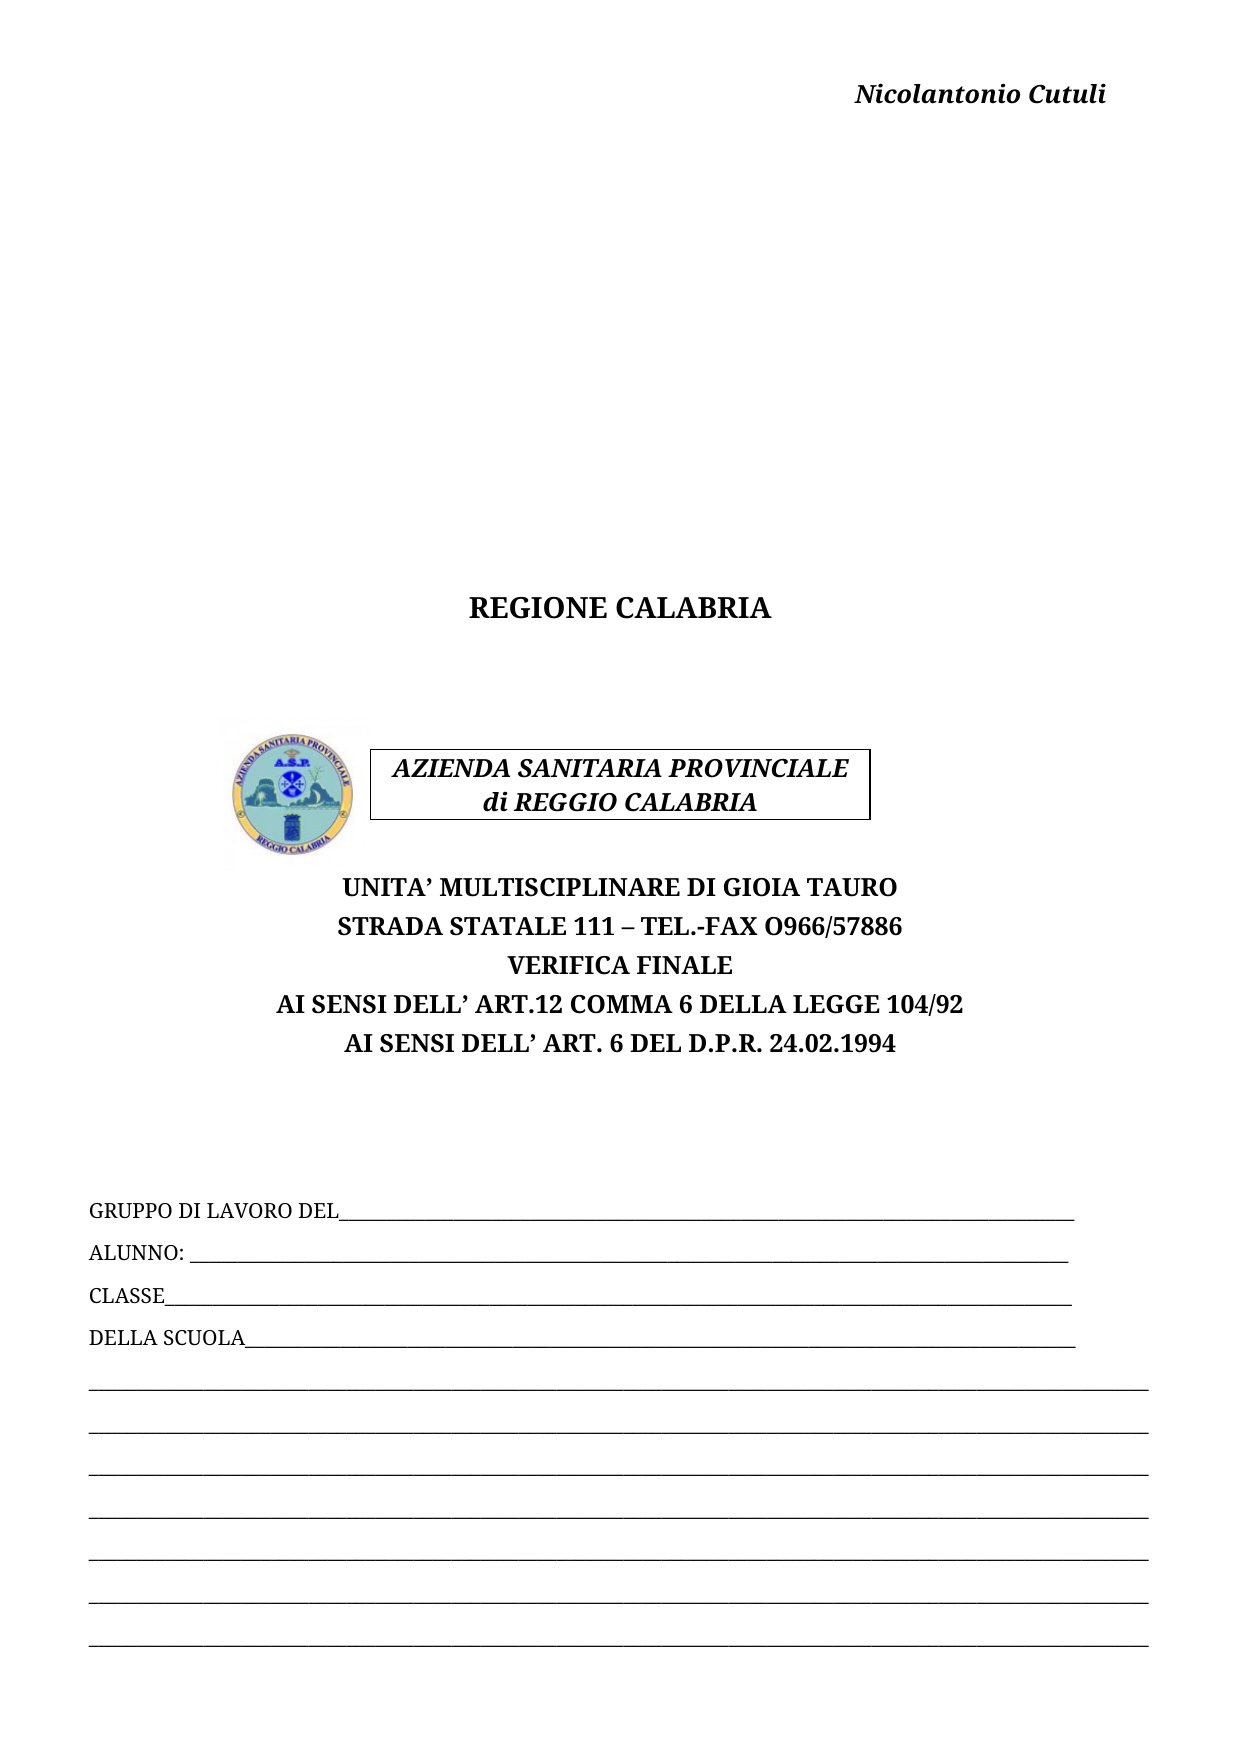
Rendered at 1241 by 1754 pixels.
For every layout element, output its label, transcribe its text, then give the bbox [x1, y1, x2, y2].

text UNITA’ MULTISCIPLINARE DI GIOIA TAURO [89, 869, 1152, 903]
text AI SENSI DELL’ ART.12 COMMA 6 DELLA LEGGE 104/92 [89, 987, 1152, 1021]
text DELLA SCUOLA_______________________________________________________________________________________ [89, 1323, 1152, 1352]
text Nicolantonio Cutuli [89, 77, 1152, 111]
text CLASSE_______________________________________________________________________________________________ [89, 1281, 1152, 1309]
text REGIONE CALABRIA [89, 587, 1152, 627]
picture [216, 718, 369, 869]
table_header AZIENDA SANITARIA PROVINCIALE di REGGIO CALABRIA [371, 750, 869, 818]
text ALUNNO: ____________________________________________________________________________________________ [89, 1238, 1152, 1267]
text GRUPPO DI LAVORO DEL_____________________________________________________________________________ [89, 1196, 1152, 1224]
text AI SENSI DELL’ ART. 6 DEL D.P.R. 24.02.1994 [89, 1026, 1152, 1060]
text STRADA STATALE 111 – TEL.-FAX O966/57886 [89, 908, 1152, 942]
text VERIFICA FINALE [89, 948, 1152, 982]
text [89, 1366, 1152, 1650]
